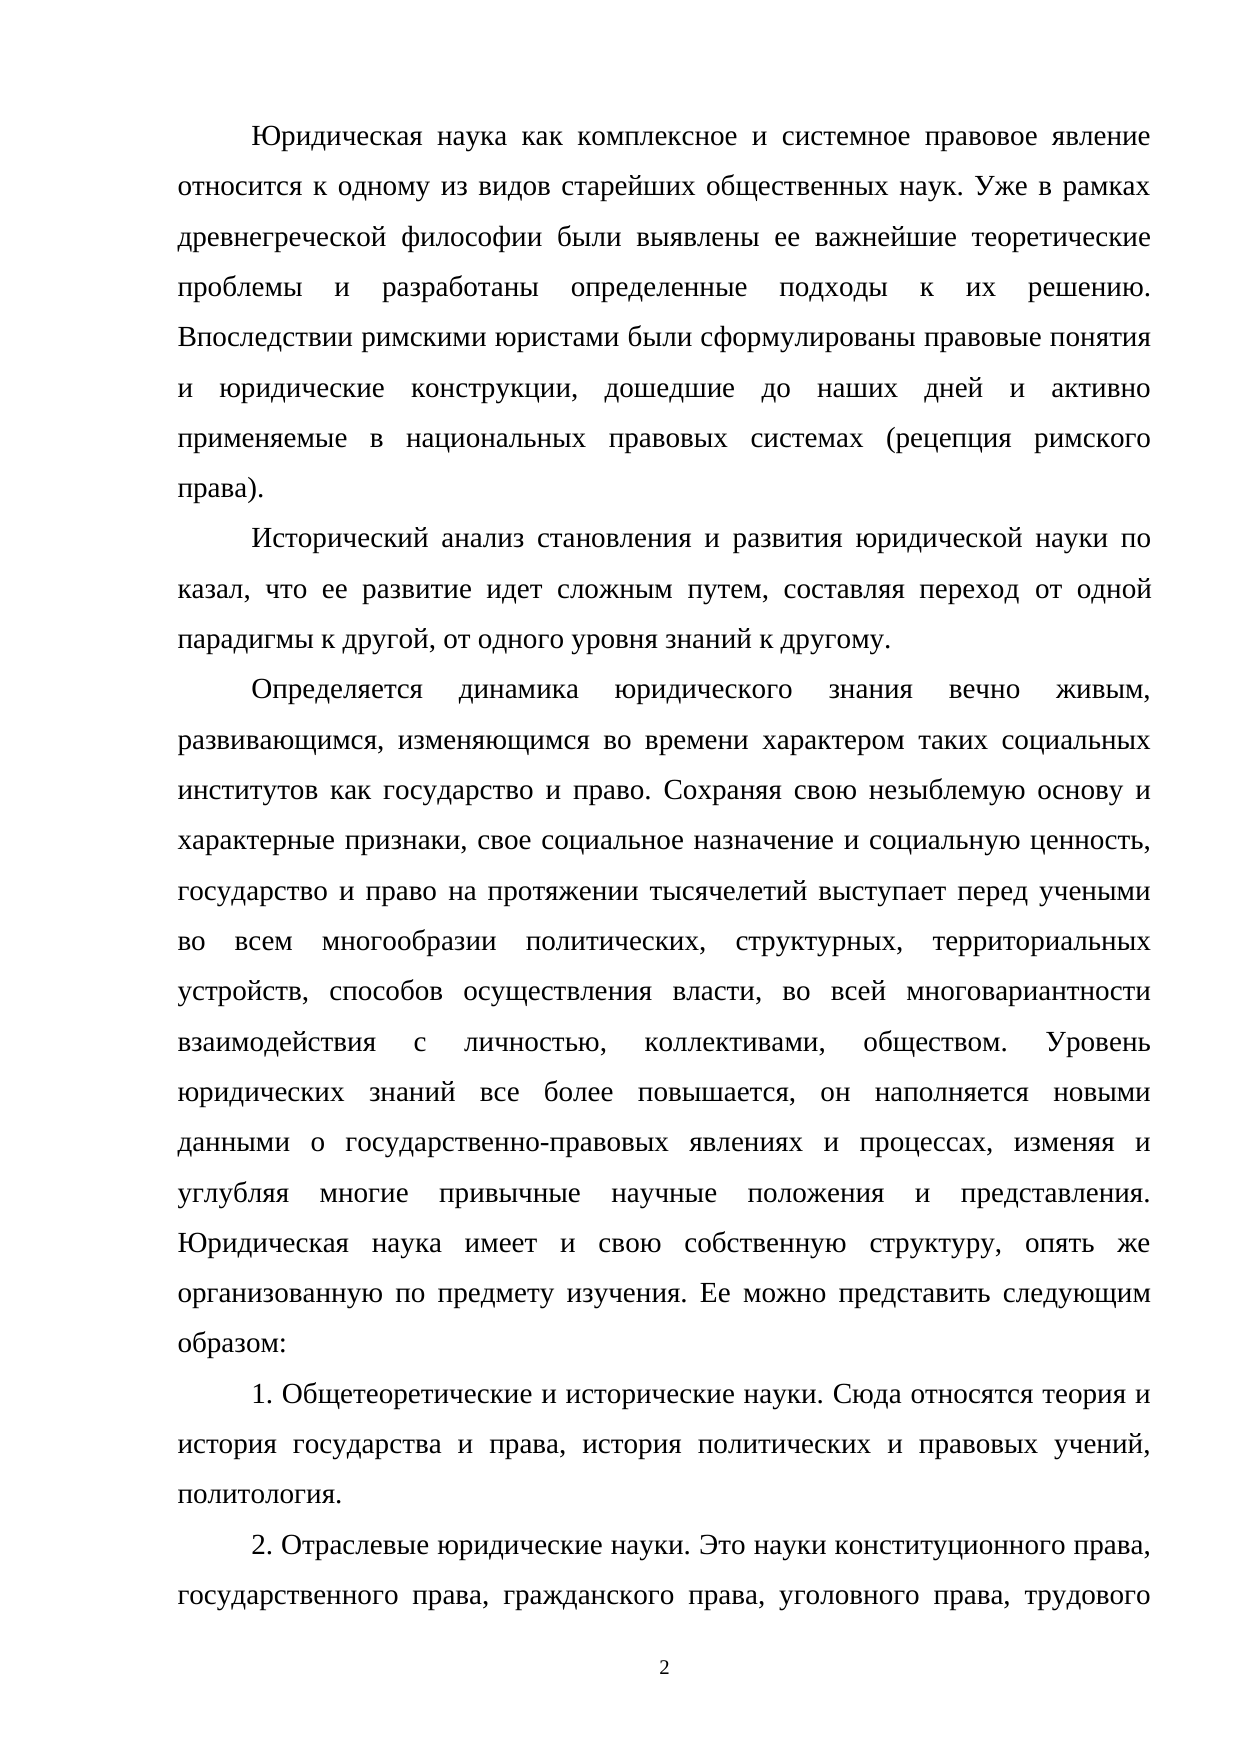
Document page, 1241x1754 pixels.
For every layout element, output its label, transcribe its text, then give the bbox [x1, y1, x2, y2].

text Исторический анализ становления и развития юридической науки по казал, что ее развитие идет сложным путем, составляя переход от одной парадигмы к другой, от одного уровня знаний к другому. [177, 521, 1152, 655]
text Определяется динамика юридического знания вечно живым, развивающимся, изменяющимся во времени характером таких социальных институтов как государство и право. Сохраняя свою незыблемую основу и характерные признаки, свое социальное назначение и социальную ценность, государство и право на протяжении тысячелетий выступает перед учеными во всем многообразии политических, структурных, территориальных устройств, способов осуществления власти, во всей многовариантности взаимодействия с личностью, коллективами, обществом. Уровень юридических знаний все более повышается, он наполняется новыми данными о государственно-правовых явлениях и процессах, изменяя и углубляя многие привычные научные положения и представления. Юридическая наука имеет и свою собственную структуру, опять же организованную по предмету изучения. Ее можно представить следующим образом: [177, 672, 1152, 1359]
text Юридическая наука как комплексное и системное правовое явление относится к одному из видов старейших общественных наук. Уже в рамках древнегреческой философии были выявлены ее важнейшие теоретические проблемы и разработаны определенные подходы к их решению. Впоследствии римскими юристами были сформулированы правовые понятия и юридические конструкции, дошедшие до наших дней и активно применяемые в национальных правовых системах (рецепция римского права). [177, 118, 1152, 504]
text 1. Общетеоретические и исторические науки. Сюда относятся теория и история государства и права, история политических и правовых учений, политология. [177, 1376, 1152, 1510]
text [177, 1527, 1152, 1611]
